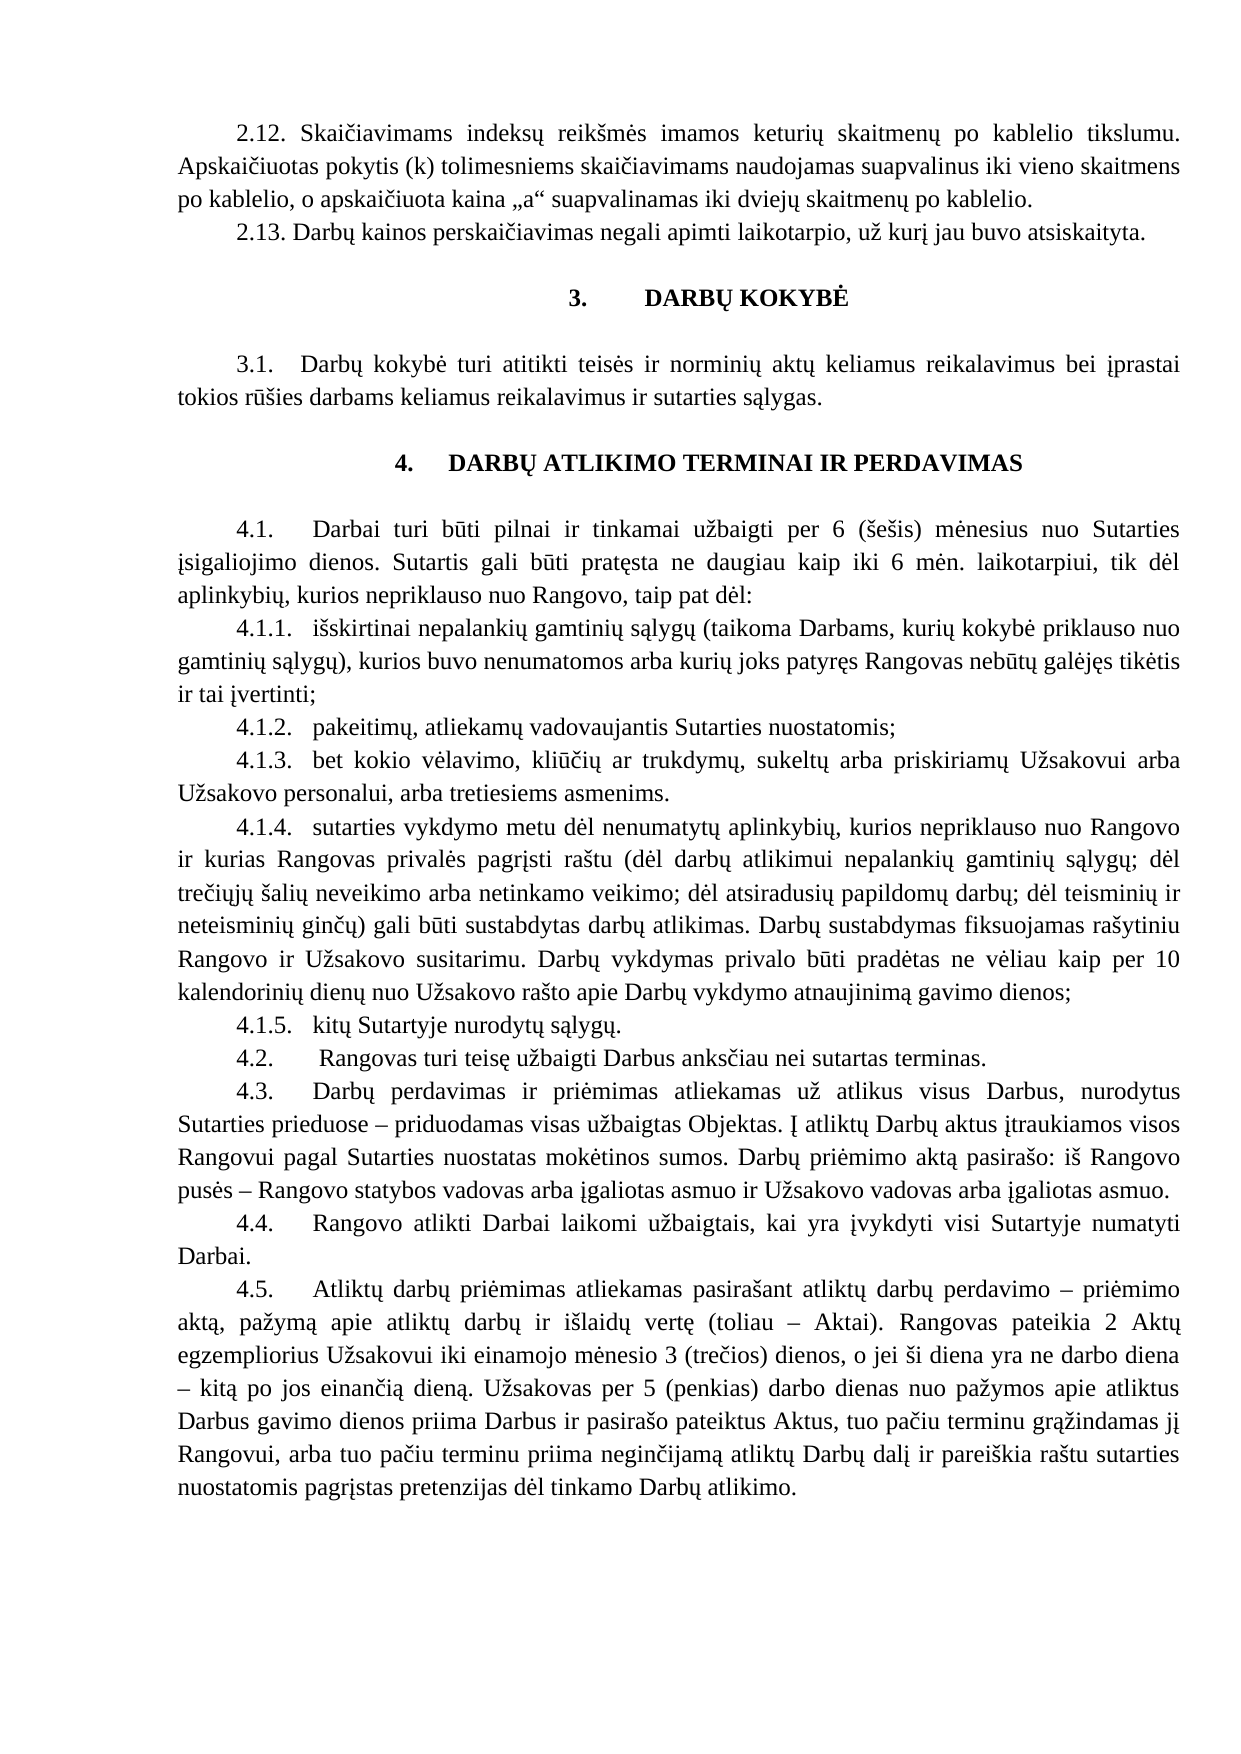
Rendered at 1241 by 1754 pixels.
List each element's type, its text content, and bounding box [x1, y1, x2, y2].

list Rangovo atlikti Darbai laikomi užbaigtais, kai yra įvykdyti visi Sutartyje numatyti Darbai. [177, 1208, 1181, 1269]
list Darbų perdavimas ir priėmimas atliekamas už atlikus visus Darbus, nurodytus Sutarties prieduose – priduodamas visas užbaigtas Objektas. Į atliktų Darbų aktus įtraukiamos visos Rangovui pagal Sutarties nuostatas mokėtinos sumos. Darbų priėmimo aktą pasirašo: iš Rangovo pusės – Rangovo statybos vadovas arba įgaliotas asmuo ir Užsakovo vadovas arba įgaliotas asmuo. [177, 1076, 1181, 1203]
list Atliktų darbų priėmimas atliekamas pasirašant atliktų darbų perdavimo – priėmimo aktą, pažymą apie atliktų darbų ir išlaidų vertę (toliau – Aktai). Rangovas pateikia 2 Aktų egzempliorius Užsakovui iki einamojo mėnesio 3 (trečios) dienos, o jei ši diena yra ne darbo diena – kitą po jos einančią dieną. Užsakovas per 5 (penkias) darbo dienas nuo pažymos apie atliktus Darbus gavimo dienos priima Darbus ir pasirašo pateiktus Aktus, tuo pačiu terminu grąžindamas jį Rangovui, arba tuo pačiu terminu priima neginčijamą atliktų Darbų dalį ir pareiškia raštu sutarties nuostatomis pagrįstas pretenzijas dėl tinkamo Darbų atlikimo. [177, 1274, 1181, 1501]
list sutarties vykdymo metu dėl nenumatytų aplinkybių, kurios nepriklauso nuo Rangovo ir kurias Rangovas privalės pagrįsti raštu (dėl darbų atlikimui nepalankių gamtinių sąlygų; dėl trečiųjų šalių neveikimo arba netinkamo veikimo; dėl atsiradusių papildomų darbų; dėl teisminių ir neteisminių ginčų) gali būti sustabdytas darbų atlikimas. Darbų sustabdymas fiksuojamas rašytiniu Rangovo ir Užsakovo susitarimu. Darbų vykdymas privalo būti pradėtas ne vėliau kaip per 10 kalendorinių dienų nuo Užsakovo rašto apie Darbų vykdymo atnaujinimą gavimo dienos; [177, 812, 1181, 1005]
list pakeitimų, atliekamų vadovaujantis Sutarties nuostatomis; [177, 712, 1181, 741]
list išskirtinai nepalankių gamtinių sąlygų (taikoma Darbams, kurių kokybė priklauso nuo gamtinių sąlygų), kurios buvo nenumatomos arba kurių joks patyręs Rangovas nebūtų galėjęs tikėtis ir tai įvertinti; [177, 613, 1181, 708]
list DARBŲ KOKYBĖ [177, 283, 1181, 312]
list Darbų kokybė turi atitikti teisės ir norminių aktų keliamus reikalavimus bei įprastai tokios rūšies darbams keliamus reikalavimus ir sutarties sąlygas. [177, 349, 1181, 411]
text 2.13. Darbų kainos perskaičiavimas negali apimti laikotarpio, už kurį jau buvo atsiskaityta. [177, 217, 1181, 246]
list bet kokio vėlavimo, kliūčių ar trukdymų, sukeltų arba priskiriamų Užsakovui arba Užsakovo personalui, arba tretiesiems asmenims. [177, 746, 1181, 807]
list Rangovas turi teisę užbaigti Darbus anksčiau nei sutartas terminas. [177, 1043, 1181, 1071]
list Darbai turi būti pilnai ir tinkamai užbaigti per 6 (šešis) mėnesius nuo Sutarties įsigaliojimo dienos. Sutartis gali būti pratęsta ne daugiau kaip iki 6 mėn. laikotarpiui, tik dėl aplinkybių, kurios nepriklauso nuo Rangovo, taip pat dėl: [177, 514, 1181, 609]
list kitų Sutartyje nurodytų sąlygų. [177, 1010, 1181, 1038]
list DARBŲ ATLIKIMO TERMINAI IR PERDAVIMAS [177, 448, 1181, 477]
text 2.12. Skaičiavimams indeksų reikšmės imamos keturių skaitmenų po kablelio tikslumu. Apskaičiuotas pokytis (k) tolimesniems skaičiavimams naudojamas suapvalinus iki vieno skaitmens po kablelio, o apskaičiuota kaina „a“ suapvalinamas iki dviejų skaitmenų po kablelio. [177, 118, 1181, 213]
